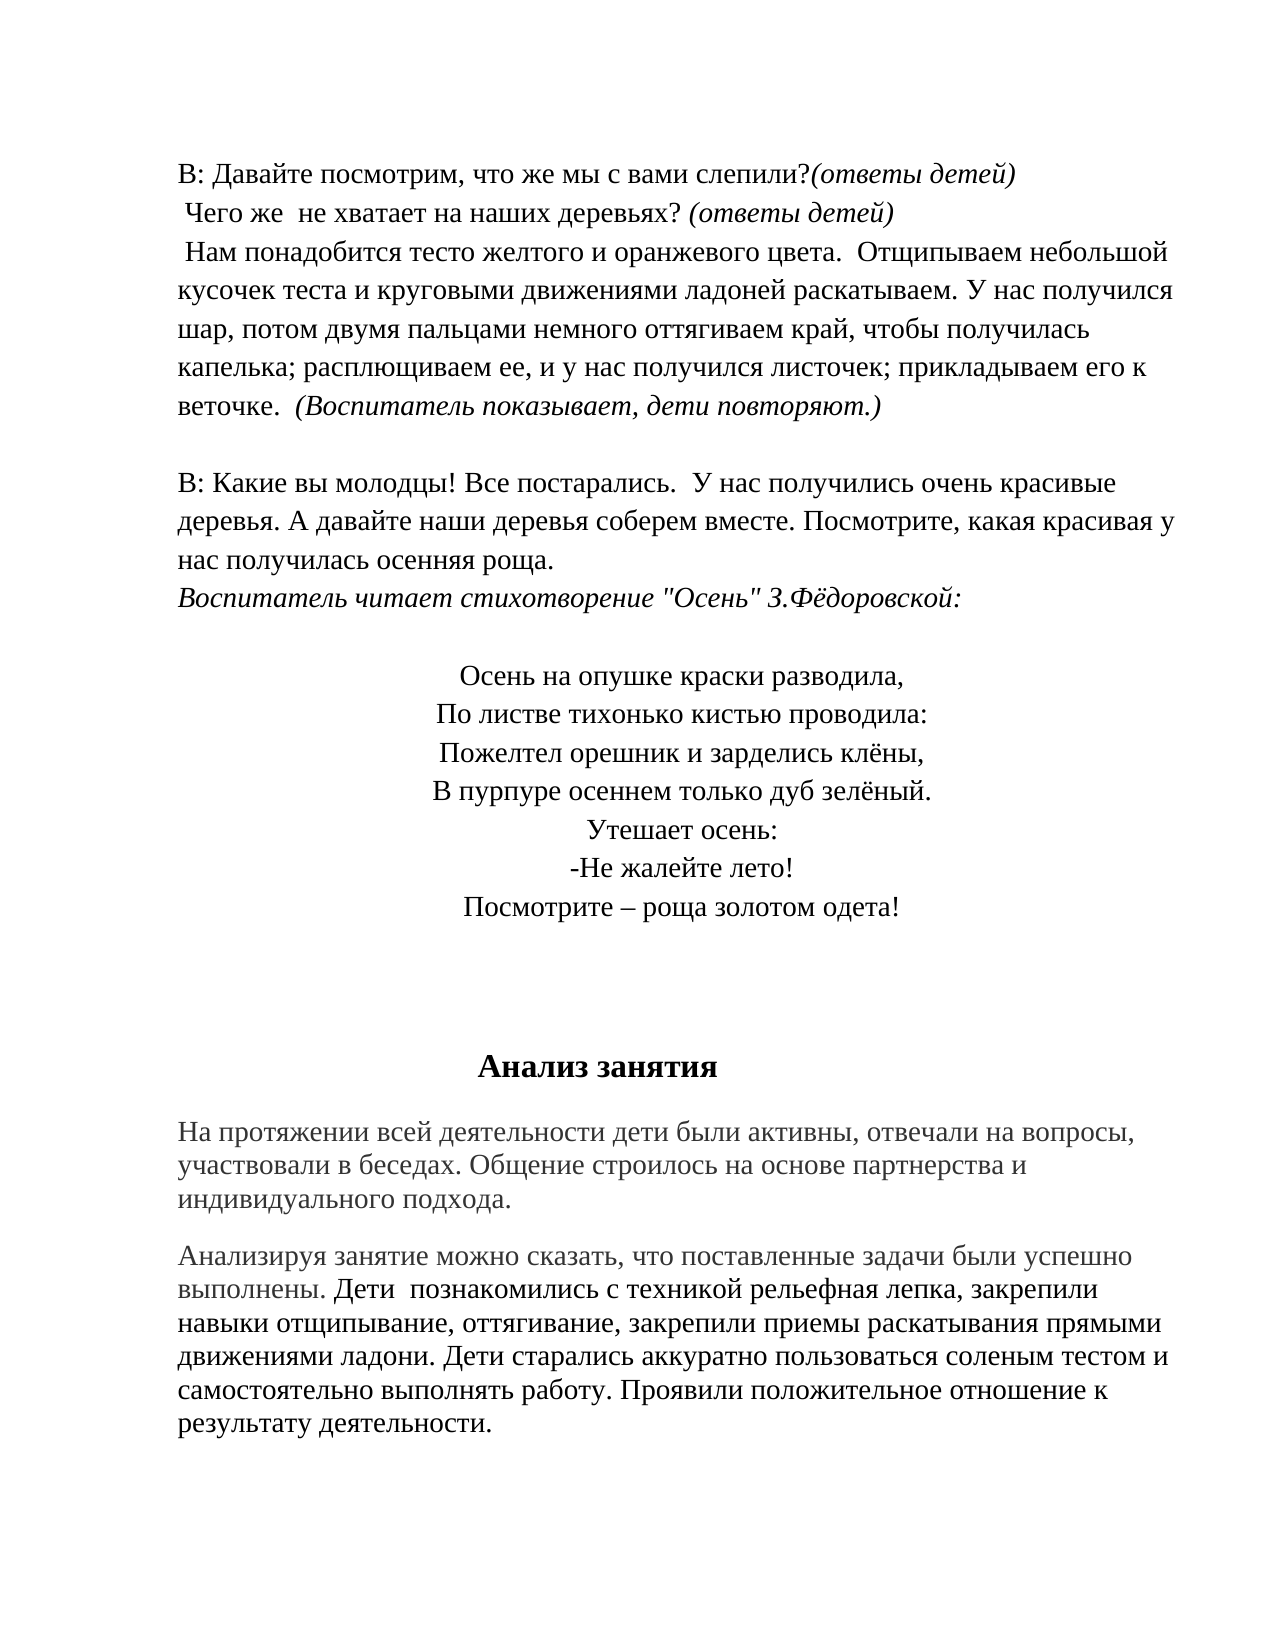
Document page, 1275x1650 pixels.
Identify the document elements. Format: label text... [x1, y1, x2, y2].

text Пожелтел орешник и зарделись клёны, [177, 735, 1186, 768]
text Анализ занятия [177, 1046, 1186, 1084]
text На протяжении всей деятельности дети были активны, отвечали на вопросы, участвовали в беседах. Общение строилось на основе партнерства и индивидуального подхода. [177, 1114, 1186, 1214]
text В: Какие вы молодцы! Все постарались. У нас получились очень красивые деревья. А давайте наши деревья соберем вместе. Посмотрите, какая красивая у нас получилась осенняя роща. [177, 465, 1186, 576]
text В пурпуре осеннем только дуб зелёный. [177, 773, 1186, 807]
text Чего же не хватает на наших деревьях? (ответы детей) [177, 195, 1186, 229]
text Нам понадобится тесто желтого и оранжевого цвета. Отщипываем небольшой кусочек теста и круговыми движениями ладоней раскатываем. У нас получился шар, потом двумя пальцами немного оттягиваем край, чтобы получилась капелька; расплющиваем ее, и у нас получился листочек; прикладываем его к веточке. (Воспитатель показывает, дети повторяют.) [177, 234, 1186, 421]
text В: Давайте посмотрим, что же мы с вами слепили?(ответы детей) [177, 157, 1186, 190]
text -Не жалейте лето! [177, 850, 1186, 884]
text Анализируя занятие можно сказать, что поставленные задачи были успешно выполнены. Дети познакомились с техникой рельефная лепка, закрепили навыки отщипывание, оттягивание, закрепили приемы раскатывания прямыми движениями ладони. Дети старались аккуратно пользоваться соленым тестом и самостоятельно выполнять работу. Проявили положительное отношение к результату деятельности. [177, 1238, 1186, 1439]
text Посмотрите – роща золотом одета! [177, 889, 1186, 922]
text Воспитатель читает стихотворение "Осень" З.Фёдоровской: [177, 581, 1186, 614]
text Утешает осень: [177, 812, 1186, 845]
text По листве тихонько кистью проводила: [177, 696, 1186, 730]
text Осень на опушке краски разводила, [177, 658, 1186, 691]
